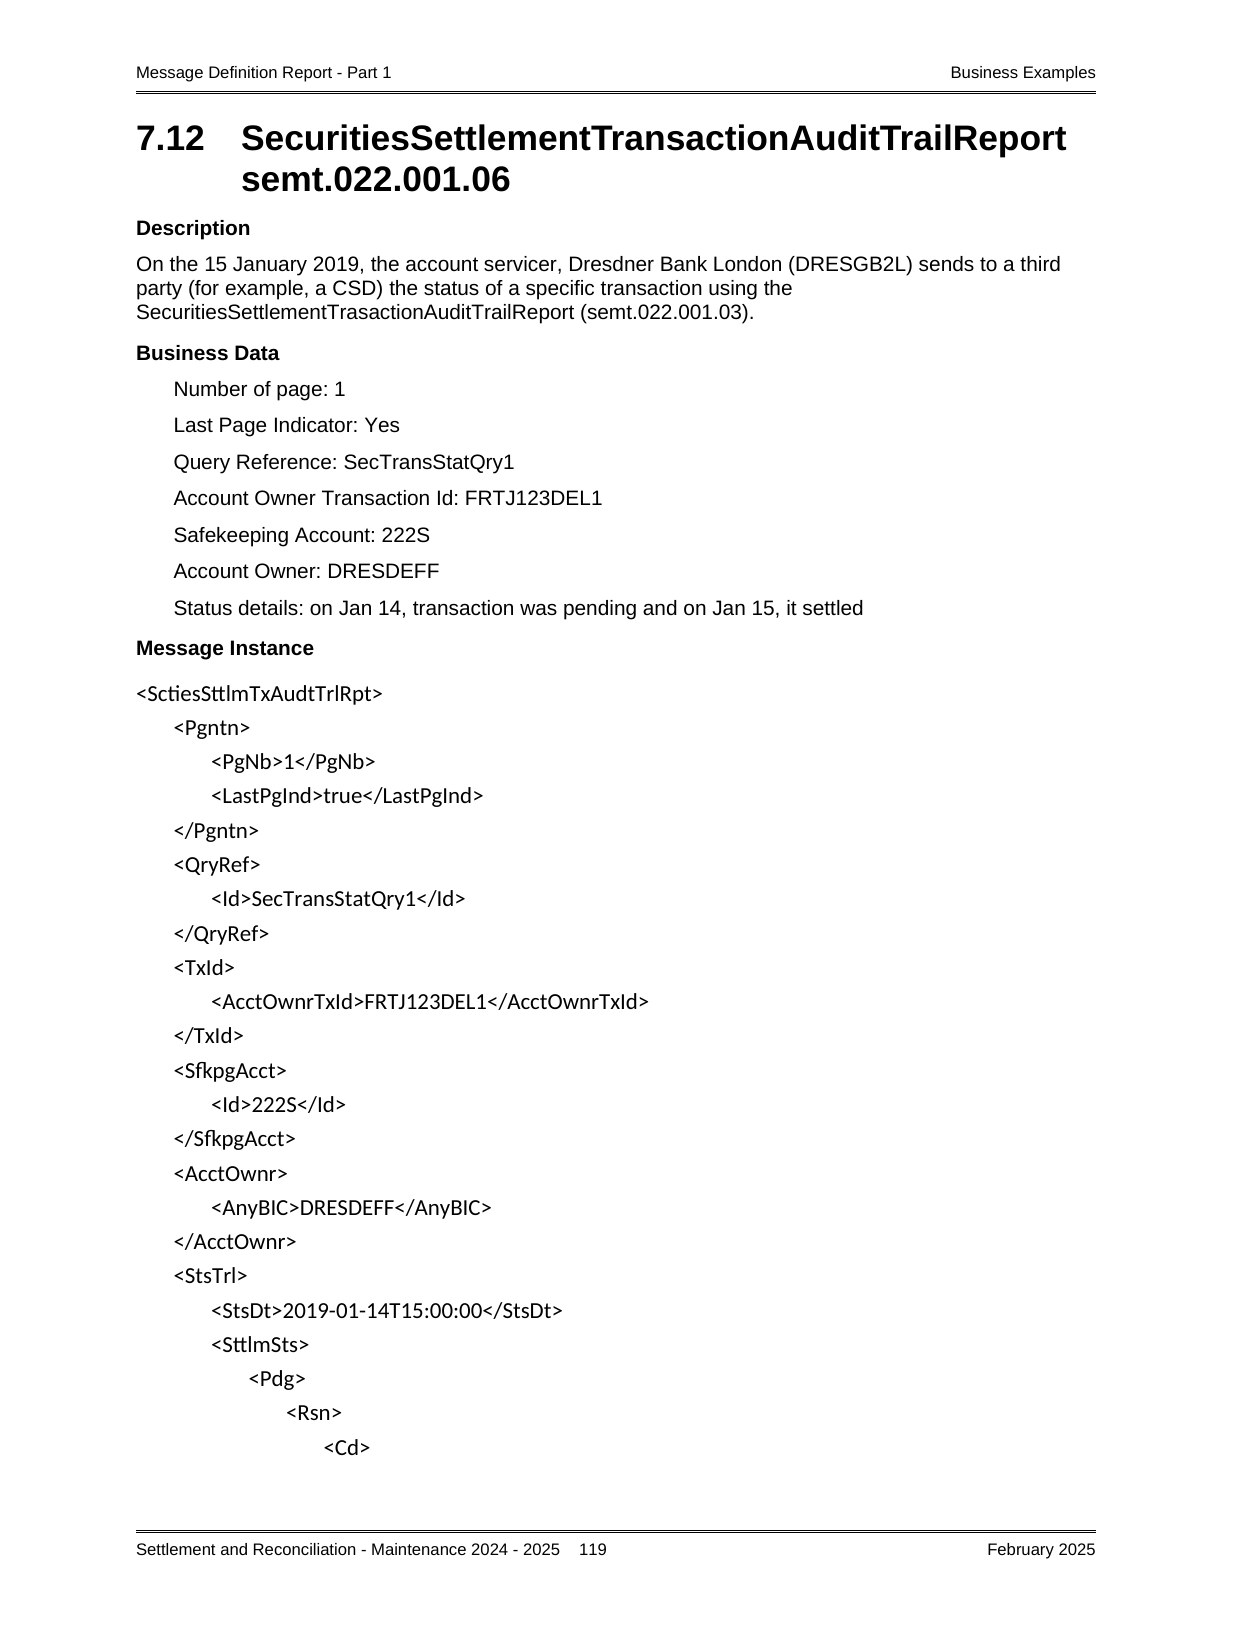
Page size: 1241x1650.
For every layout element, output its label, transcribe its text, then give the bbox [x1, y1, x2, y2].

text Account Owner Transaction Id: FRTJ123DEL1 [173, 486, 1104, 510]
subtitle SecuritiesSettlementTransactionAuditTrailReport semt.022.001.06 [136, 117, 1104, 199]
text <StsDt>2019-01-14T15:00:00</StsDt> [136, 1296, 1104, 1324]
text <Pgntn> [136, 713, 1104, 741]
text <PgNb>1</PgNb> [136, 747, 1104, 775]
text <SttlmSts> [136, 1330, 1104, 1358]
text <Id>SecTransStatQry1</Id> [136, 884, 1104, 912]
text Query Reference: SecTransStatQry1 [173, 450, 1104, 474]
text Number of page: 1 [173, 377, 1104, 401]
text <QryRef> [136, 850, 1104, 878]
text <AcctOwnrTxId>FRTJ123DEL1</AcctOwnrTxId> [136, 987, 1104, 1015]
text <StsTrl> [136, 1261, 1104, 1289]
text Account Owner: DRESDEFF [173, 559, 1104, 583]
text <LastPgInd>true</LastPgInd> [136, 782, 1104, 810]
text <SfkpgAcct> [136, 1056, 1104, 1084]
text Description [136, 215, 1104, 239]
text <Cd> [136, 1433, 1104, 1461]
text </TxId> [136, 1022, 1104, 1049]
text <AnyBIC>DRESDEFF</AnyBIC> [136, 1193, 1104, 1221]
text <TxId> [136, 953, 1104, 981]
text <SctiesSttlmTxAudtTrlRpt> [136, 679, 1104, 707]
text </SfkpgAcct> [136, 1124, 1104, 1152]
text On the 15 January 2019, the account servicer, Dresdner Bank London (DRESGB2L) sends to a third party (for example, a CSD) the status of a specific transaction using the SecuritiesSettlementTrasactionAuditTrailReport (semt.022.001.03). [136, 252, 1104, 324]
text <Pdg> [136, 1364, 1104, 1392]
text </QryRef> [136, 919, 1104, 947]
text Message Instance [136, 636, 1104, 660]
text <Rsn> [136, 1398, 1104, 1427]
text Business Data [136, 340, 1104, 364]
text <AcctOwnr> [136, 1159, 1104, 1187]
text Status details: on Jan 14, transaction was pending and on Jan 15, it settled [173, 596, 1104, 619]
text </Pgntn> [136, 816, 1104, 844]
text Last Page Indicator: Yes [173, 413, 1104, 437]
text Safekeeping Account: 222S [173, 523, 1104, 547]
text <Id>222S</Id> [136, 1090, 1104, 1118]
text </AcctOwnr> [136, 1227, 1104, 1255]
